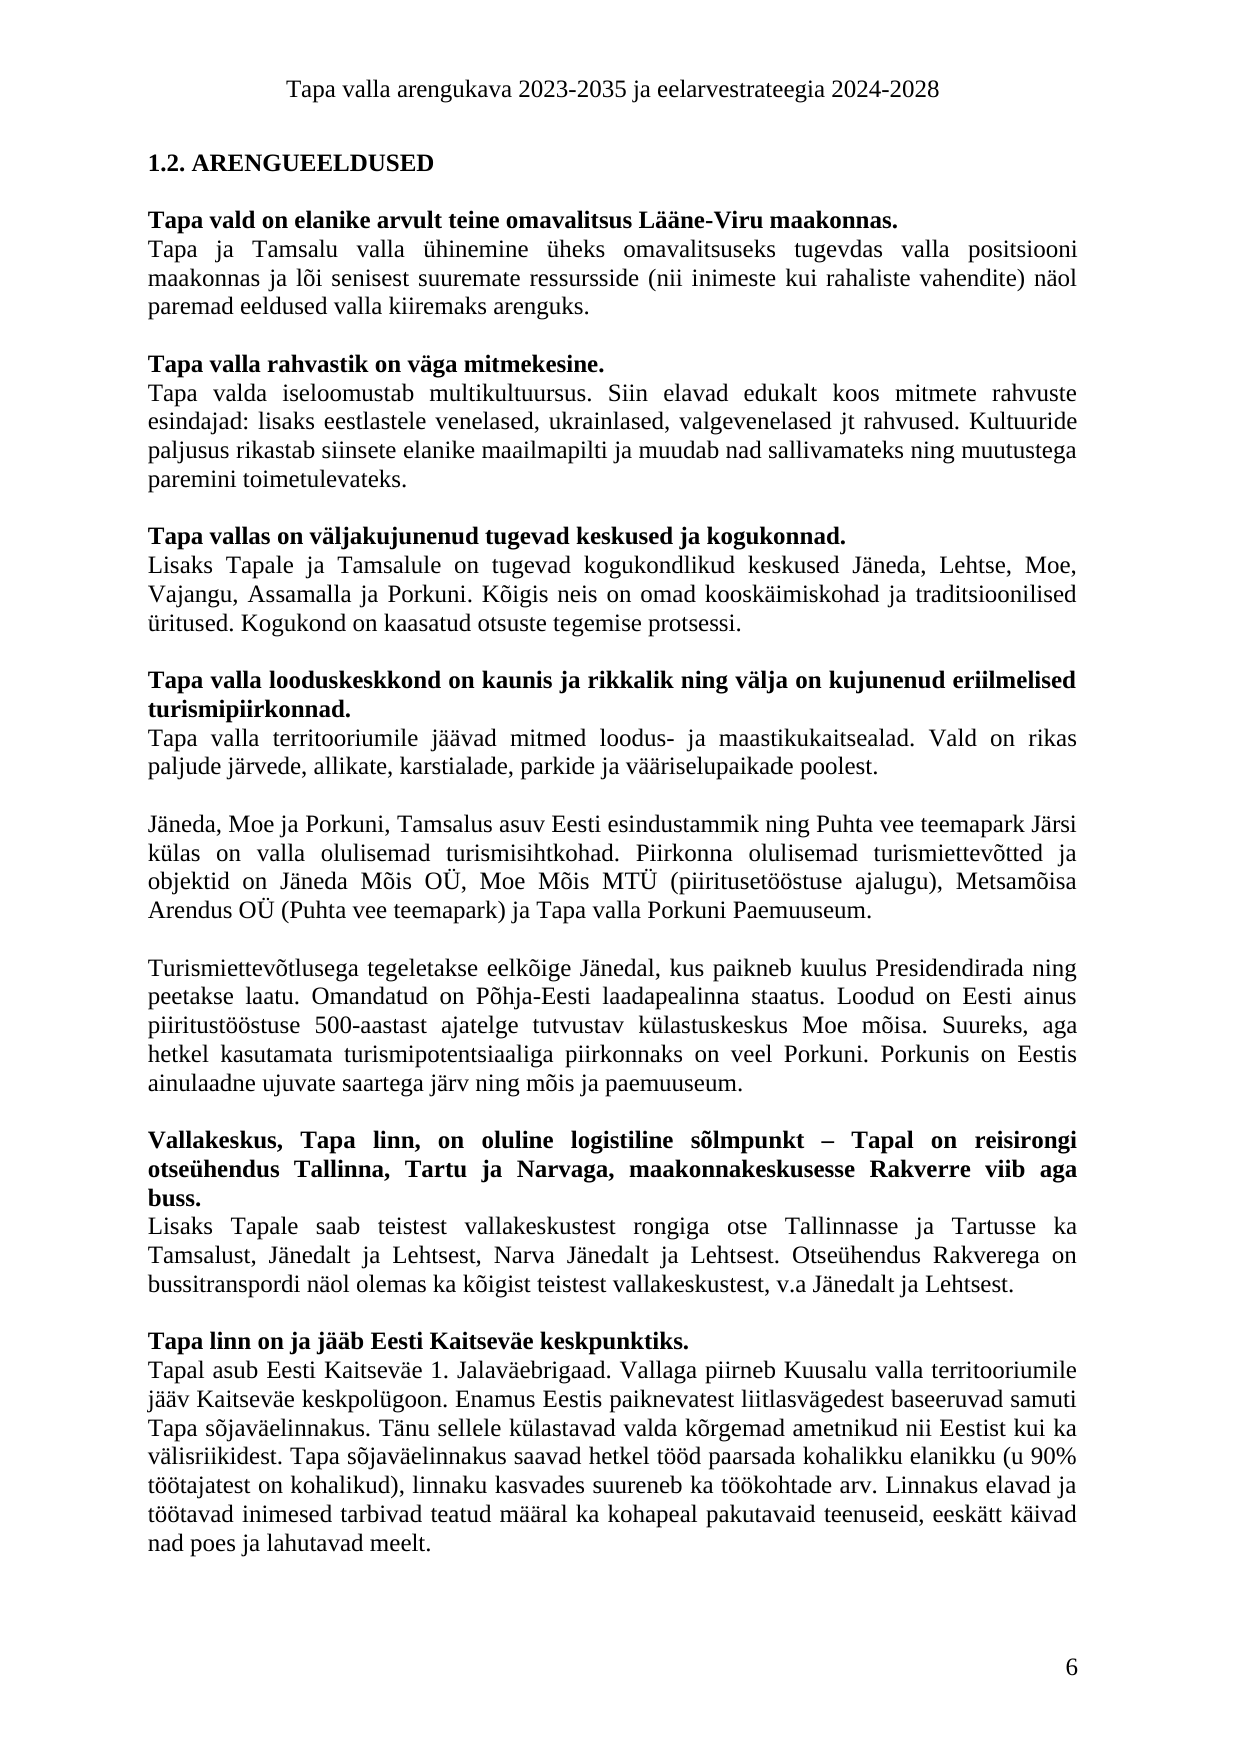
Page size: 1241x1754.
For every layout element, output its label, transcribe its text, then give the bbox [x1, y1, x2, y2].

text Tapal asub Eesti Kaitseväe 1. Jalaväebrigaad. Vallaga piirneb Kuusalu valla territooriumile jääv Kaitseväe keskpolügoon. Enamus Eestis paiknevatest liitlasvägedest baseeruvad samuti Tapa sõjaväelinnakus. Tänu sellele külastavad valda kõrgemad ametnikud nii Eestist kui ka välisriikidest. Tapa sõjaväelinnakus saavad hetkel tööd paarsada kohalikku elanikku (u 90% töötajatest on kohalikud), linnaku kasvades suureneb ka töökohtade arv. Linnakus elavad ja töötavad inimesed tarbivad teatud määral ka kohapeal pakutavaid teenuseid, eeskätt käivad nad poes ja lahutavad meelt. [148, 1355, 1078, 1556]
text Vallakeskus, Tapa linn, on oluline logistiline sõlmpunkt – Tapal on reisirongi otseühendus Tallinna, Tartu ja Narvaga, maakonnakeskusesse Rakverre viib aga buss. [148, 1125, 1078, 1211]
text Tapa valla territooriumile jäävad mitmed loodus- ja maastikukaitsealad. Vald on rikas paljude järvede, allikate, karstialade, parkide ja vääriselupaikade poolest. [148, 723, 1078, 780]
text Tapa vald on elanike arvult teine omavalitsus Lääne-Viru maakonnas. [148, 205, 1078, 234]
text Tapa valla rahvastik on väga mitmekesine. [148, 349, 1078, 378]
text Turismiettevõtlusega tegeletakse eelkõige Jänedal, kus paikneb kuulus Presidendirada ning peetakse laatu. Omandatud on Põhja-Eesti laadapealinna staatus. Loodud on Eesti ainus piiritustööstuse 500-aastast ajatelge tutvustav külastuskeskus Moe mõisa. Suureks, aga hetkel kasutamata turismipotentsiaaliga piirkonnaks on veel Porkuni. Porkunis on Eestis ainulaadne ujuvate saartega järv ning mõis ja paemuuseum. [148, 953, 1078, 1096]
subtitle 1.2. ARENGUEELDUSED [148, 148, 1048, 176]
text Tapa valda iseloomustab multikultuursus. Siin elavad edukalt koos mitmete rahvuste esindajad: lisaks eestlastele venelased, ukrainlased, valgevenelased jt rahvused. Kultuuride paljusus rikastab siinsete elanike maailmapilti ja muudab nad sallivamateks ning muutustega paremini toimetulevateks. [148, 378, 1078, 493]
text Tapa vallas on väljakujunenud tugevad keskused ja kogukonnad. [148, 521, 1078, 550]
text Tapa ja Tamsalu valla ühinemine üheks omavalitsuseks tugevdas valla positsiooni maakonnas ja lõi senisest suuremate ressursside (nii inimeste kui rahaliste vahendite) näol paremad eeldused valla kiiremaks arenguks. [148, 234, 1078, 320]
text Tapa valla looduskeskkond on kaunis ja rikkalik ning välja on kujunenud eriilmelised turismipiirkonnad. [148, 665, 1078, 723]
text Tapa linn on ja jääb Eesti Kaitseväe keskpunktiks. [148, 1326, 1078, 1355]
text Lisaks Tapale ja Tamsalule on tugevad kogukondlikud keskused Jäneda, Lehtse, Moe, Vajangu, Assamalla ja Porkuni. Kõigis neis on omad kooskäimiskohad ja traditsioonilised üritused. Kogukond on kaasatud otsuste tegemise protsessi. [148, 550, 1078, 636]
text Jäneda, Moe ja Porkuni, Tamsalus asuv Eesti esindustammik ning Puhta vee teemapark Järsi külas on valla olulisemad turismisihtkohad. Piirkonna olulisemad turismiettevõtted ja objektid on Jäneda Mõis OÜ, Moe Mõis MTÜ (piiritusetööstuse ajalugu), Metsamõisa Arendus OÜ (Puhta vee teemapark) ja Tapa valla Porkuni Paemuuseum. [148, 809, 1078, 924]
text Lisaks Tapale saab teistest vallakeskustest rongiga otse Tallinnasse ja Tartusse ka Tamsalust, Jänedalt ja Lehtsest, Narva Jänedalt ja Lehtsest. Otseühendus Rakverega on bussitranspordi näol olemas ka kõigist teistest vallakeskustest, v.a Jänedalt ja Lehtsest. [148, 1211, 1078, 1298]
